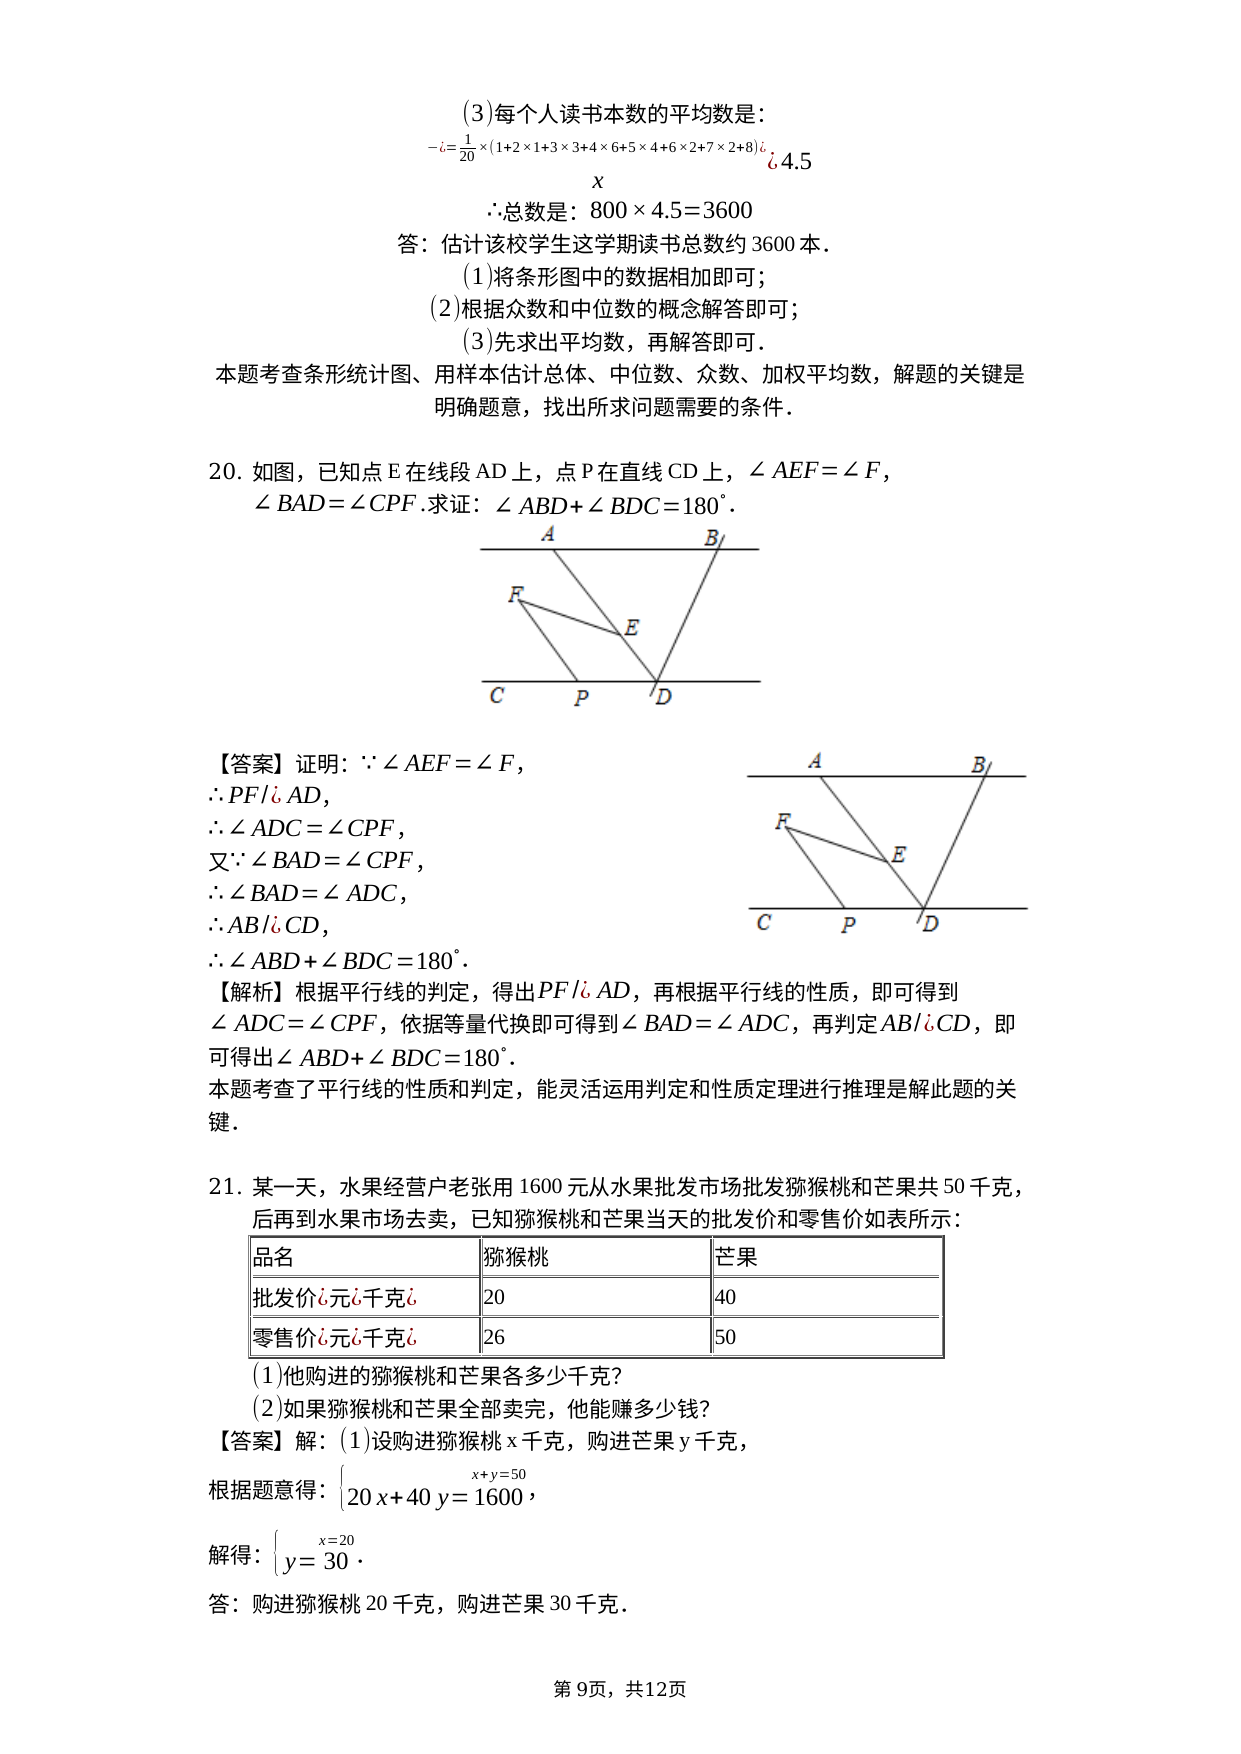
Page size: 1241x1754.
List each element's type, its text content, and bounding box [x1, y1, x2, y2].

table_cell 50 [712, 1315, 942, 1355]
text 【解析】根据平行线的判定，得出，再根据平行线的性质，即可得到，依据等量代换即可得到，再判定，即可得出． 本题考查了平行线的性质和判定，能灵活运用判定和性质定理进行推理是解此题的关键． [208, 974, 1032, 1169]
table_cell 零售价元千克 [251, 1315, 481, 1355]
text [208, 1424, 1032, 1619]
table_cell 40 [714, 1275, 942, 1315]
table_header 品名 [251, 1238, 481, 1275]
table_cell 20 [483, 1278, 710, 1315]
table_cell 批发价元千克 [251, 1275, 479, 1315]
list 如图，已知点E在线段AD上，点P在直线CD上，，求证：． [208, 454, 1032, 519]
picture [474, 519, 766, 711]
list 某一天，水果经营户老张用1600元从水果批发市场批发猕猴桃和芒果共50千克，后再到水果市场去卖，已知猕猴桃和芒果当天的批发价和零售价如表所示： [208, 1169, 1032, 1234]
text 他购进的猕猴桃和芒果各多少千克？ 如果猕猴桃和芒果全部卖完，他能赚多少钱？ [252, 1359, 1032, 1424]
table_header 猕猴桃 [481, 1237, 712, 1275]
table_header 芒果 [712, 1237, 942, 1275]
picture [741, 746, 1033, 938]
table_cell 26 [481, 1318, 712, 1355]
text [208, 97, 1032, 454]
